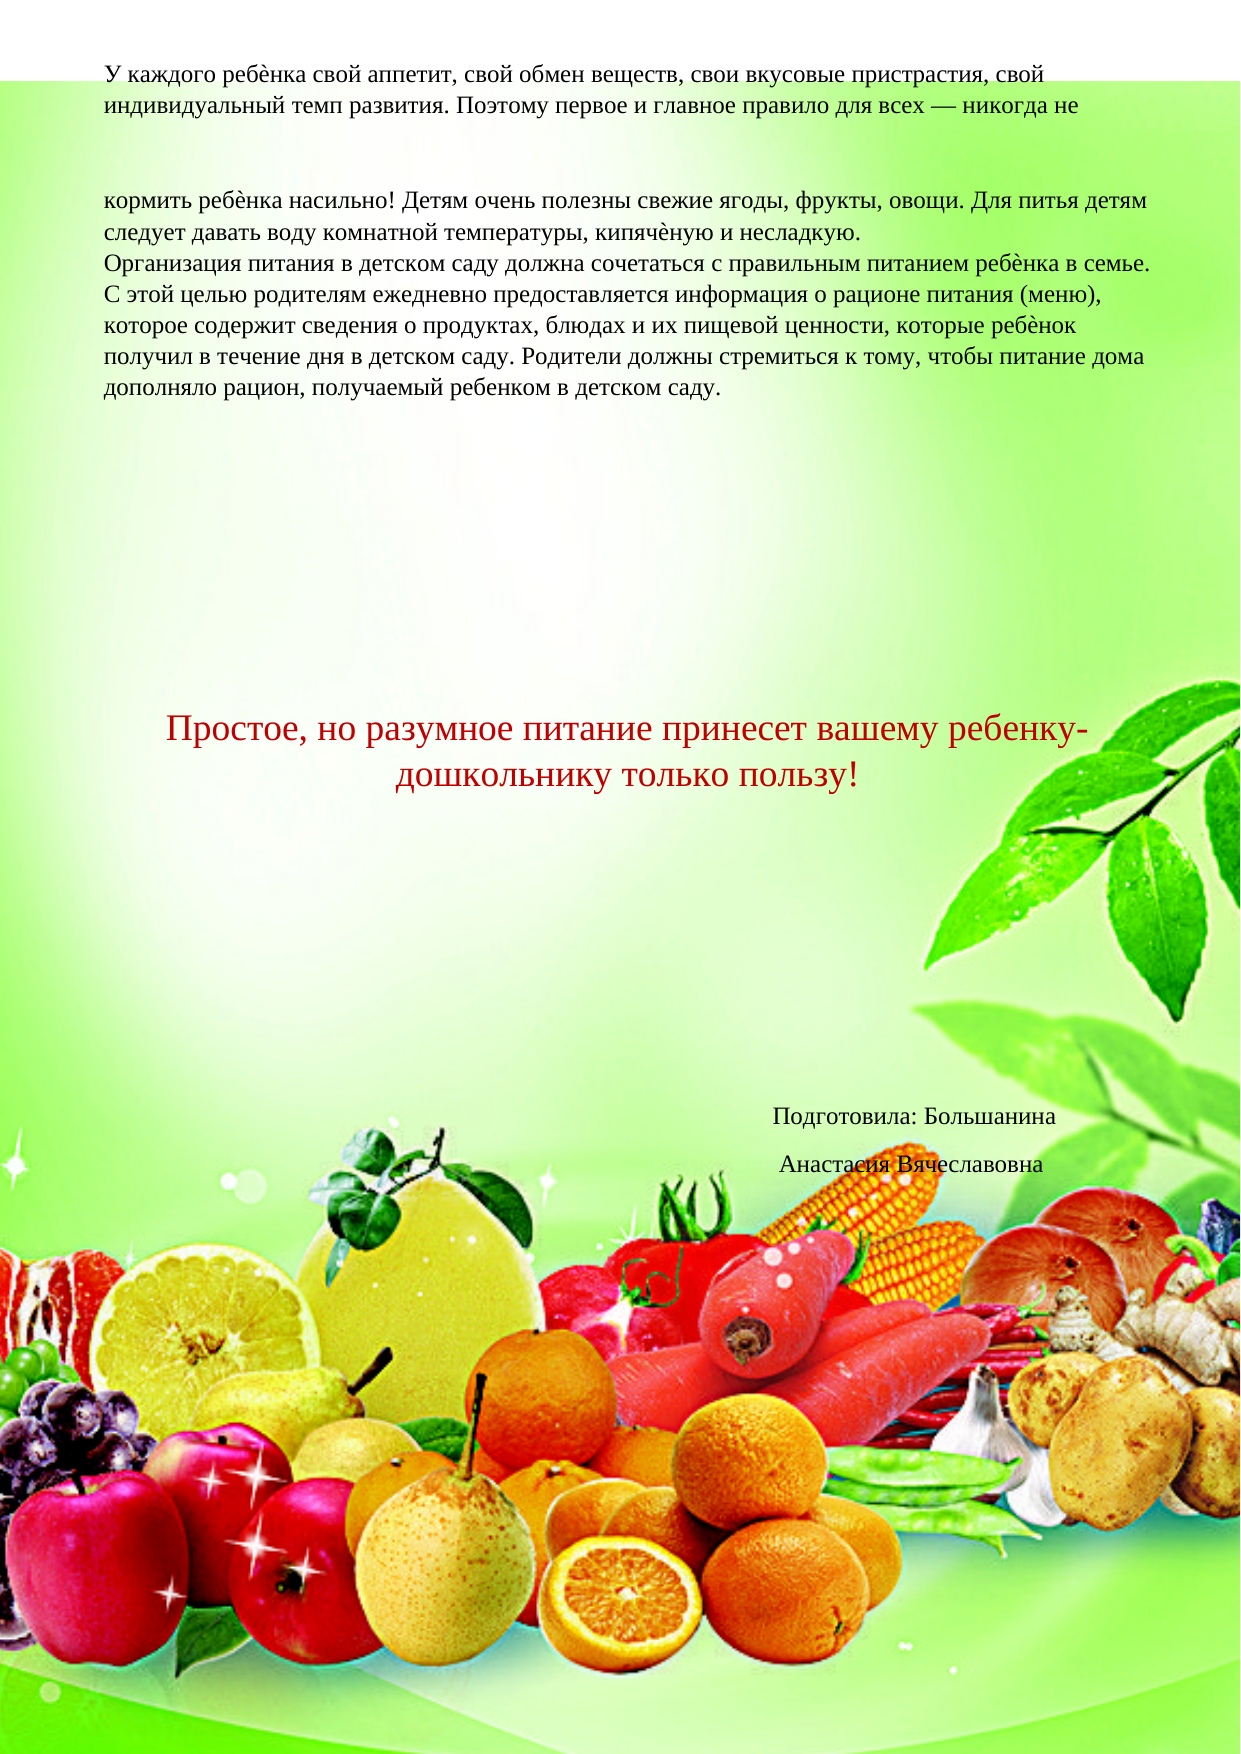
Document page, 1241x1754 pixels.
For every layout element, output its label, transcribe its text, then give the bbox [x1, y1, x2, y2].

text Простое, но разумное питание принесет вашему ребенку- дошкольнику только пользу! [103, 705, 1152, 795]
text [103, 59, 1152, 119]
text Анастасия Вячеславовна [103, 1149, 1152, 1177]
text кормить ребѐнка насильно! Детям очень полезны свежие ягоды, фрукты, овощи. Для питья детям следует давать воду комнатной температуры, кипячѐную и несладкую. Организация питания в детском саду должна сочетаться с правильным питанием ребѐнка в семье. С этой целью родителям ежедневно предоставляется информация о рационе питания (меню), которое содержит сведения о продуктах, блюдах и их пищевой ценности, которые ребѐнок получил в течение дня в детском саду. Родители должны стремиться к тому, чтобы питание дома дополняло рацион, получаемый ребенком в детском саду. [103, 186, 1152, 401]
text Подготовила: Большанина [103, 1101, 1152, 1130]
picture [0, 81, 1241, 1754]
